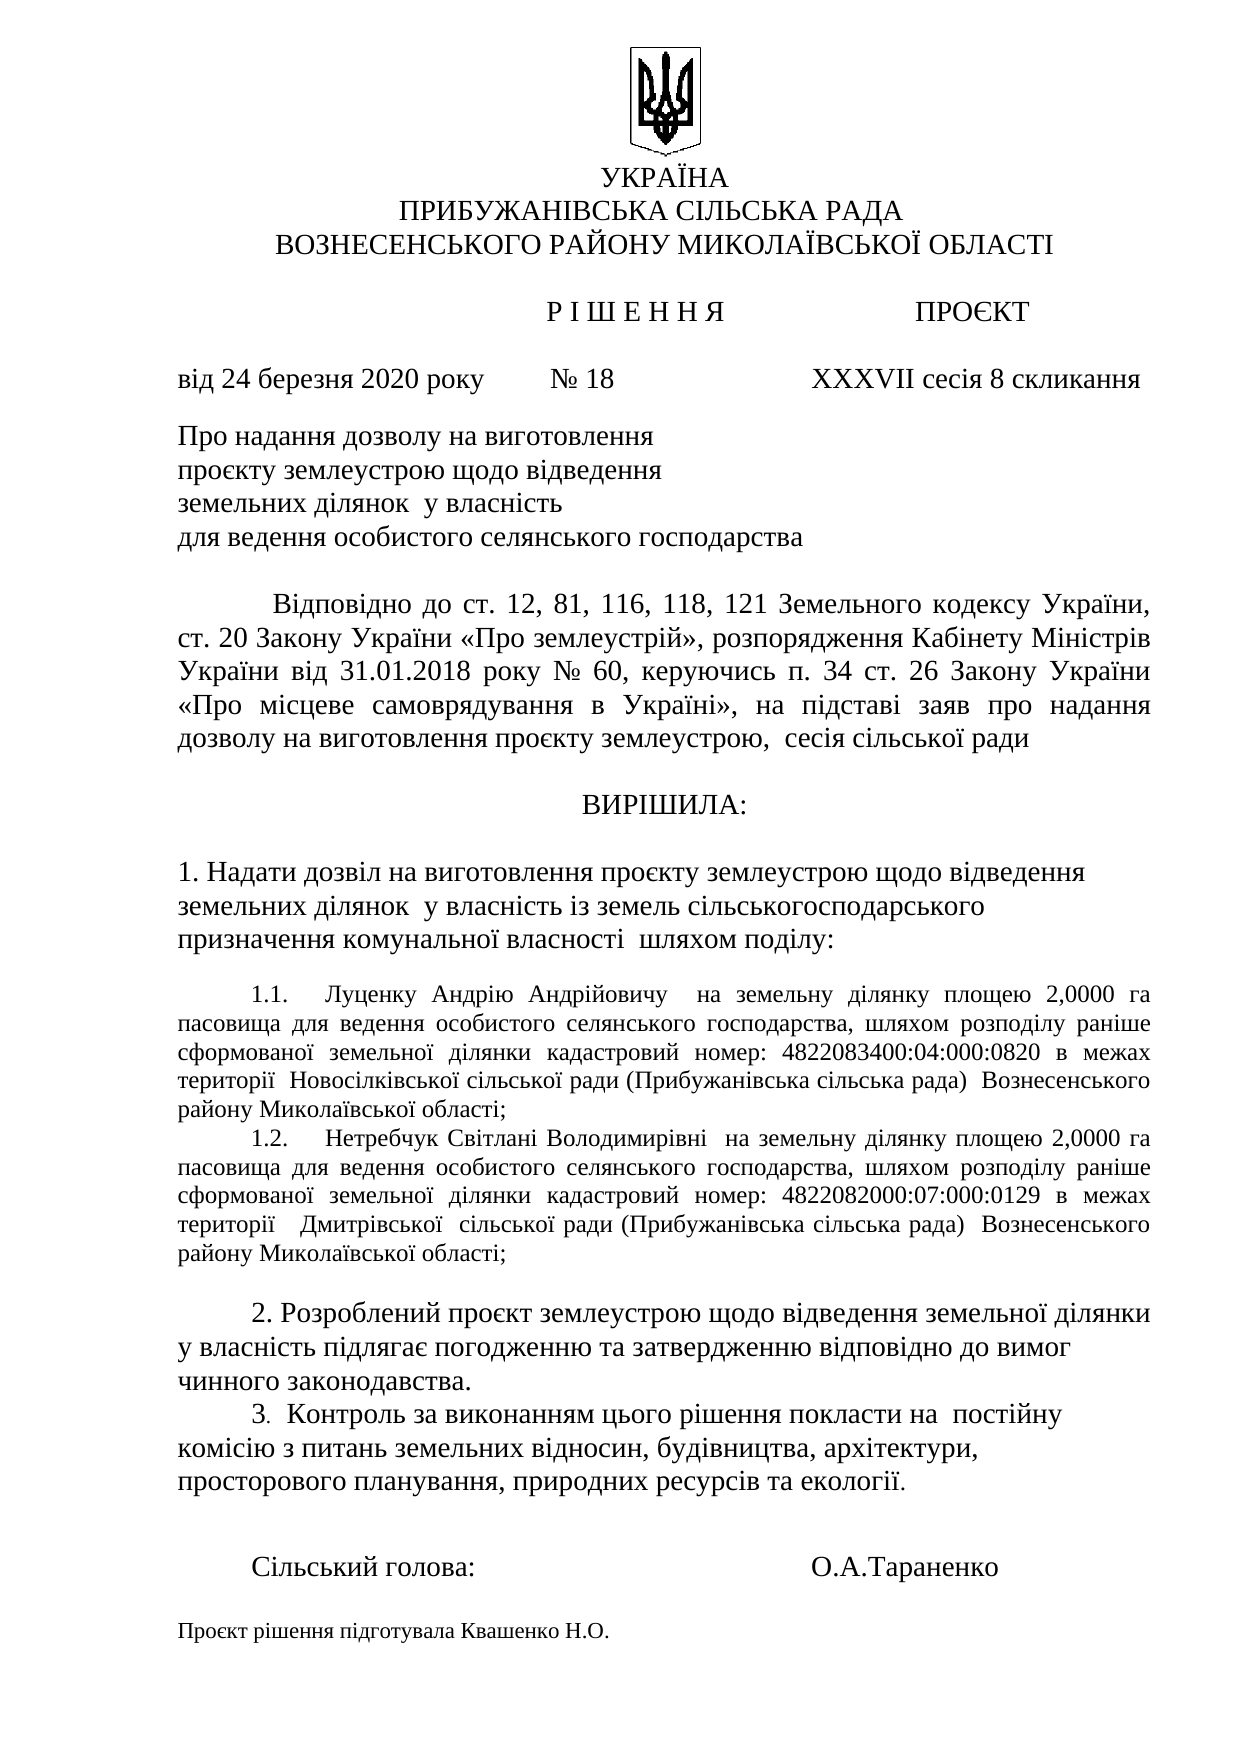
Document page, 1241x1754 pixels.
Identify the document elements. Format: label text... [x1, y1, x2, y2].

picture [627, 45, 703, 159]
text УКРАЇНА [177, 160, 1152, 193]
text земельних ділянок у власність [177, 486, 1152, 519]
text ВИРІШИЛА: [177, 787, 1152, 821]
text від 24 березня 2020 року № 18 ХХХVІІ сесія 8 скликання [177, 361, 1152, 394]
text 1. Надати дозвіл на виготовлення проєкту землеустрою щодо відведення земельних ділянок у власність із земель сільськогосподарського призначення комунальної власності шляхом поділу: [177, 854, 1152, 955]
list Нетребчук Світлані Володимирівні на земельну ділянку площею 2,0000 га пасовища для ведення особистого селянського господарства, шляхом розподілу раніше сформованої земельної ділянки кадастровий номер: 4822082000:07:000:0129 в межах території Дмитрівської сільської ради (Прибужанівська сільська рада) Вознесенського району Миколаївської області; [177, 1123, 1152, 1267]
text Проєкт рішення підготувала Квашенко Н.О. [177, 1617, 1152, 1643]
text Сільський голова: О.А.Тараненко [177, 1549, 1152, 1583]
text Р І Ш Е Н Н Я ПРОЄКТ [177, 294, 1152, 327]
list Луценку Андрію Андрійовичу на земельну ділянку площею 2,0000 га пасовища для ведення особистого селянського господарства, шляхом розподілу раніше сформованої земельної ділянки кадастровий номер: 4822083400:04:000:0820 в межах території Новосілківської сільської ради (Прибужанівська сільська рада) Вознесенського району Миколаївської області; [177, 979, 1152, 1123]
text проєкту землеустрою щодо відведення [177, 452, 1152, 486]
text для ведення особистого селянського господарства [177, 519, 1152, 553]
text 2. Розроблений проєкт землеустрою щодо відведення земельної ділянки у власність підлягає погодженню та затвердженню відповідно до вимог чинного законодавства. 3. Контроль за виконанням цього рішення покласти на постійну комісію з питань земельних відносин, будівництва, архітектури, просторового планування, природних ресурсів та екології. [177, 1296, 1152, 1497]
text Відповідно до ст. 12, 81, 116, 118, 121 Земельного кодексу України, ст. 20 Закону України «Про землеустрій», розпорядження Кабінету Міністрів України від 31.01.2018 року № 60, керуючись п. 34 ст. 26 Закону України «Про місцеве самоврядування в Україні», на підставі заяв про надання дозволу на виготовлення проєкту землеустрою, сесія сільської ради [177, 586, 1152, 754]
text Про надання дозволу на виготовлення [177, 418, 1152, 452]
text ВОЗНЕСЕНСЬКОГО РАЙОНУ МИКОЛАЇВСЬКОЇ ОБЛАСТІ [177, 227, 1152, 260]
text ПРИБУЖАНІВСЬКА СІЛЬСЬКА РАДА [325, 193, 1152, 227]
